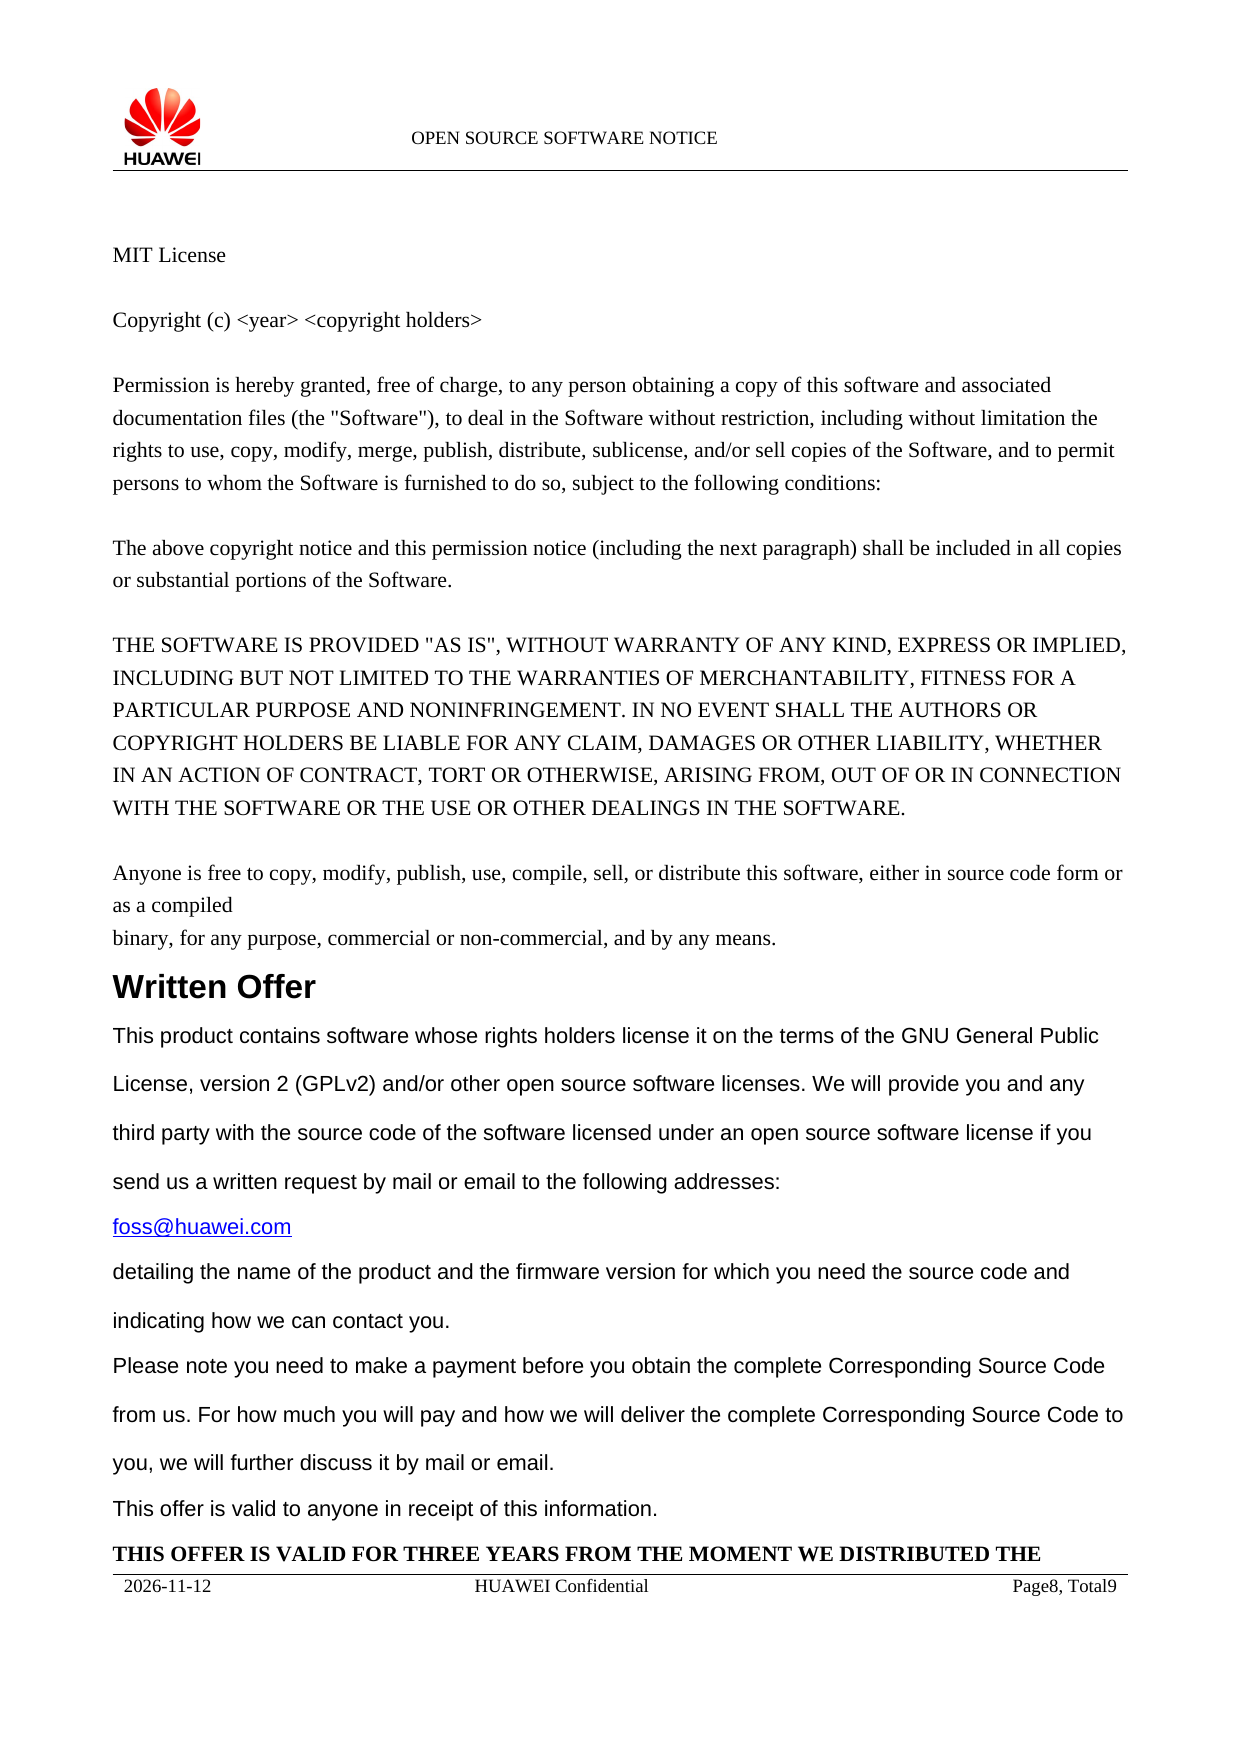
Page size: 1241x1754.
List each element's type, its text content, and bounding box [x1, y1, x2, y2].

picture [124, 88, 201, 165]
text This offer is valid to anyone in receipt of this information. [112, 1492, 1128, 1524]
text This product contains software whose rights holders license it on the terms of the GNU General Public License, version 2 (GPLv2) and/or other open source software licenses. We will provide you and any third party with the source code of the software licensed under an open source software license if you send us a written request by mail or email to the following addresses: [112, 1019, 1128, 1198]
text Written Offer [112, 954, 1128, 1019]
text detailing the name of the product and the firmware version for which you need the source code and indicating how we can contact you. [112, 1255, 1128, 1337]
text Please note you need to make a payment before you obtain the complete Corresponding Source Code from us. For how much you will pay and how we will deliver the complete Corresponding Source Code to you, we will further discuss it by mail or email. [112, 1349, 1128, 1479]
text foss@huawei.com [112, 1210, 1128, 1243]
text This offer is valid for three years from the moment we distributed the product or firmware . [112, 1537, 1128, 1569]
